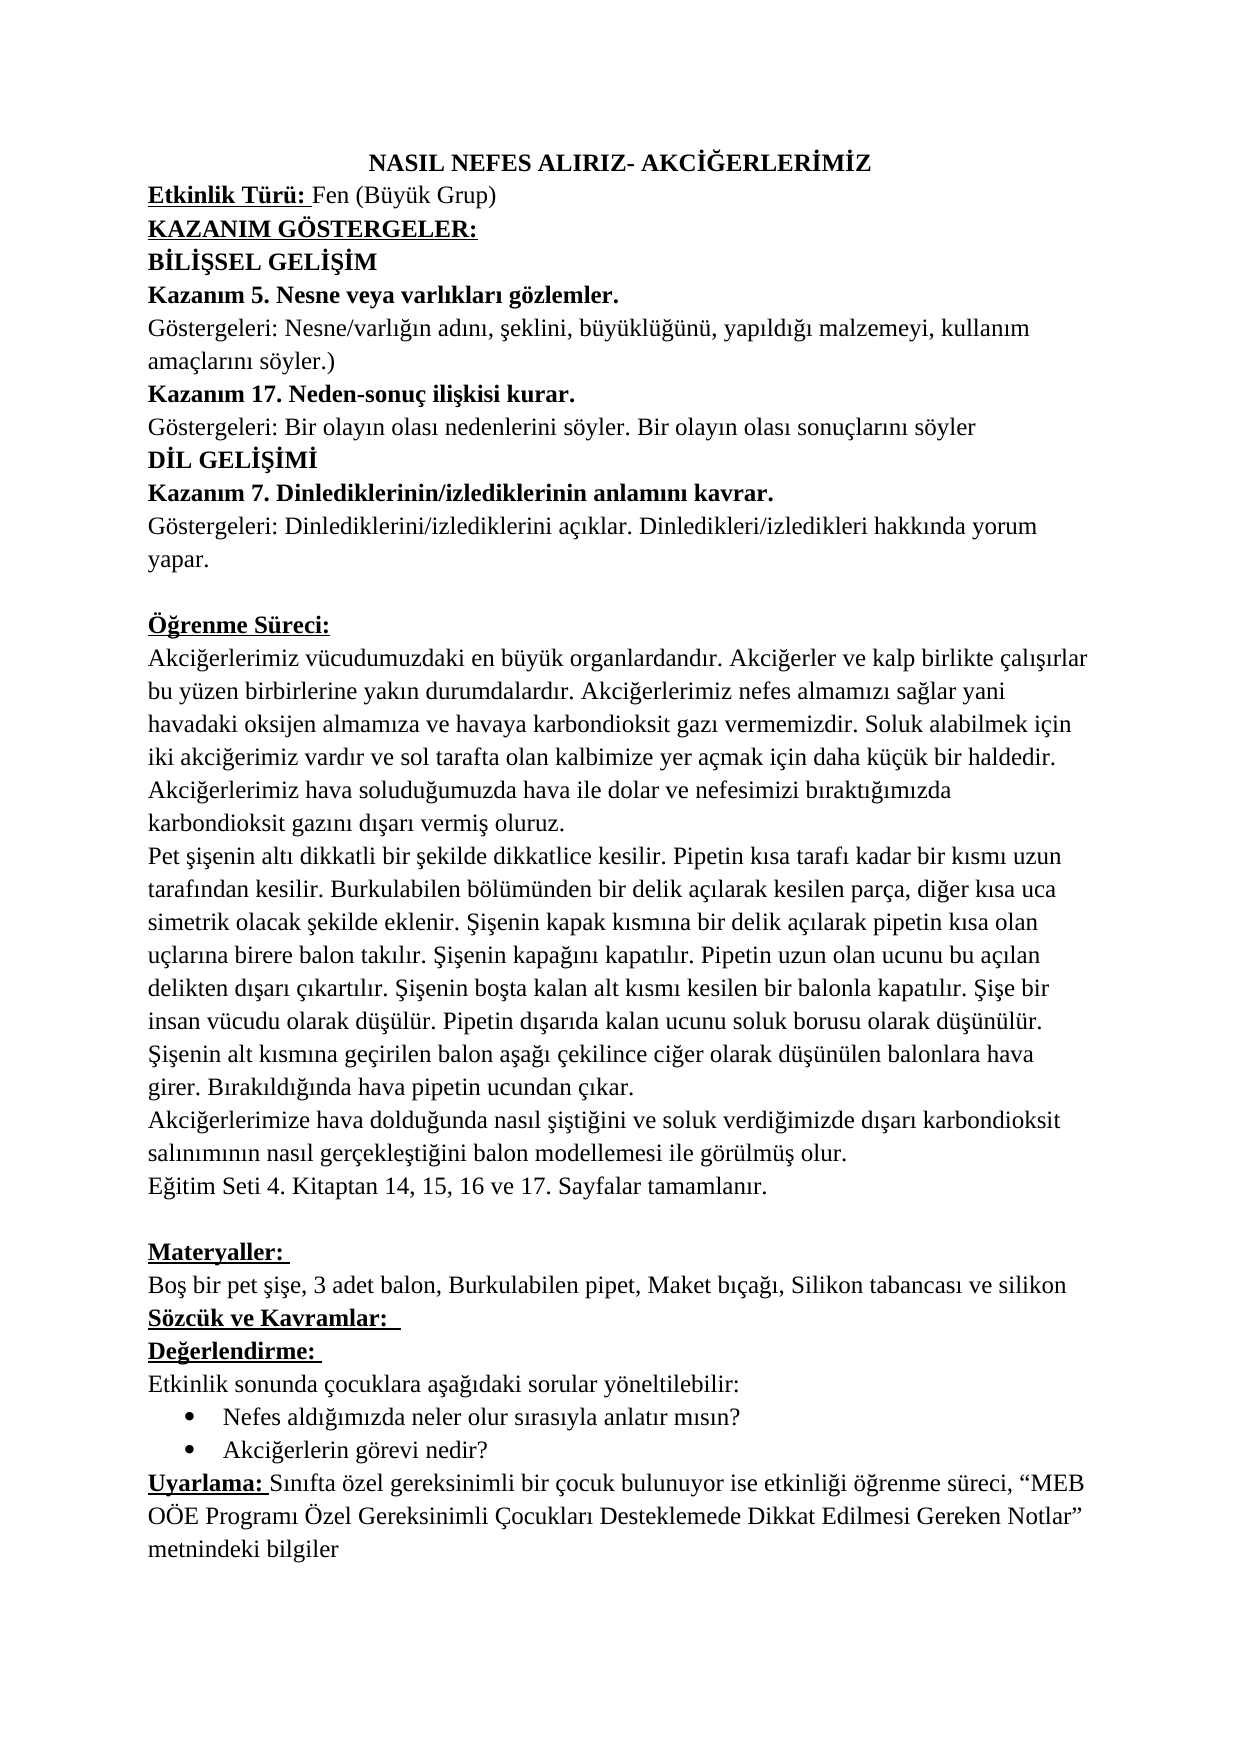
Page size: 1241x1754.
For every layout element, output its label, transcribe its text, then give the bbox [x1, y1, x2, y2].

text Eğitim Seti 4. Kitaptan 14, 15, 16 ve 17. Sayfalar tamamlanır. [148, 1171, 1093, 1200]
text Akciğerlerimiz vücudumuzdaki en büyük organlardandır. Akciğerler ve kalp birlikte çalışırlar bu yüzen birbirlerine yakın durumdalardır. Akciğerlerimiz nefes almamızı sağlar yani havadaki oksijen almamıza ve havaya karbondioksit gazı vermemizdir. Soluk alabilmek için iki akciğerimiz vardır ve sol tarafta olan kalbimize yer açmak için daha küçük bir haldedir. [148, 643, 1093, 771]
text Etkinlik sonunda çocuklara aşağıdaki sorular yöneltilebilir: [148, 1369, 1093, 1398]
text Kazanım 17. Neden-sonuç ilişkisi kurar. [148, 379, 1093, 407]
text Pet şişenin altı dikkatli bir şekilde dikkatlice kesilir. Pipetin kısa tarafı kadar bir kısmı uzun tarafından kesilir. Burkulabilen bölümünden bir delik açılarak kesilen parça, diğer kısa uca simetrik olacak şekilde eklenir. Şişenin kapak kısmına bir delik açılarak pipetin kısa olan uçlarına birere balon takılır. Şişenin kapağını kapatılır. Pipetin uzun olan ucunu bu açılan delikten dışarı çıkartılır. Şişenin boşta kalan alt kısmı kesilen bir balonla kapatılır. Şişe bir insan vücudu olarak düşülür. Pipetin dışarıda kalan ucunu soluk borusu olarak düşünülür. Şişenin alt kısmına geçirilen balon aşağı çekilince ciğer olarak düşünülen balonlara hava girer. Bırakıldığında hava pipetin ucundan çıkar. [148, 841, 1093, 1101]
text Uyarlama: Sınıfta özel gereksinimli bir çocuk bulunuyor ise etkinliği öğrenme süreci, “MEB OÖE Programı Özel Gereksinimli Çocukları Desteklemede Dikkat Edilmesi Gereken Notlar” metnindeki bilgiler [148, 1468, 1093, 1563]
text Akciğerlerimize hava dolduğunda nasıl şiştiğini ve soluk verdiğimizde dışarı karbondioksit salınımının nasıl gerçekleştiğini balon modellemesi ile görülmüş olur. [148, 1105, 1093, 1167]
text Etkinlik Türü: Fen (Büyük Grup) [148, 181, 1093, 209]
list Nefes aldığımızda neler olur sırasıyla anlatır mısın? [185, 1402, 1093, 1431]
text Boş bir pet şişe, 3 adet balon, Burkulabilen pipet, Maket bıçağı, Silikon tabancası ve silikon [148, 1270, 1093, 1299]
text DİL GELİŞİMİ [148, 445, 1093, 473]
text Göstergeleri: Bir olayın olası nedenlerini söyler. Bir olayın olası sonuçlarını söyler [148, 412, 1093, 441]
text Akciğerlerimiz hava soluduğumuzda hava ile dolar ve nefesimizi bıraktığımızda karbondioksit gazını dışarı vermiş oluruz. [148, 775, 1093, 837]
text Göstergeleri: Dinlediklerini/izlediklerini açıklar. Dinledikleri/izledikleri hakkında yorum yapar. [148, 511, 1093, 573]
list Akciğerlerin görevi nedir? [185, 1435, 1093, 1464]
text KAZANIM GÖSTERGELER: [148, 214, 1093, 242]
text Sözcük ve Kavramlar: [148, 1303, 1093, 1332]
text Kazanım 7. Dinlediklerinin/izlediklerinin anlamını kavrar. [148, 478, 1093, 507]
text BİLİŞSEL GELİŞİM [148, 247, 1093, 275]
text NASIL NEFES ALIRIZ- AKCİĞERLERİMİZ [148, 148, 1093, 176]
text Kazanım 5. Nesne veya varlıkları gözlemler. [148, 280, 1093, 308]
text Değerlendirme: [148, 1336, 1093, 1365]
text Göstergeleri: Nesne/varlığın adını, şeklini, büyüklüğünü, yapıldığı malzemeyi, kullanım amaçlarını söyler.) [148, 313, 1093, 374]
text Materyaller: [148, 1237, 1093, 1266]
text Öğrenme Süreci: [148, 610, 1093, 639]
